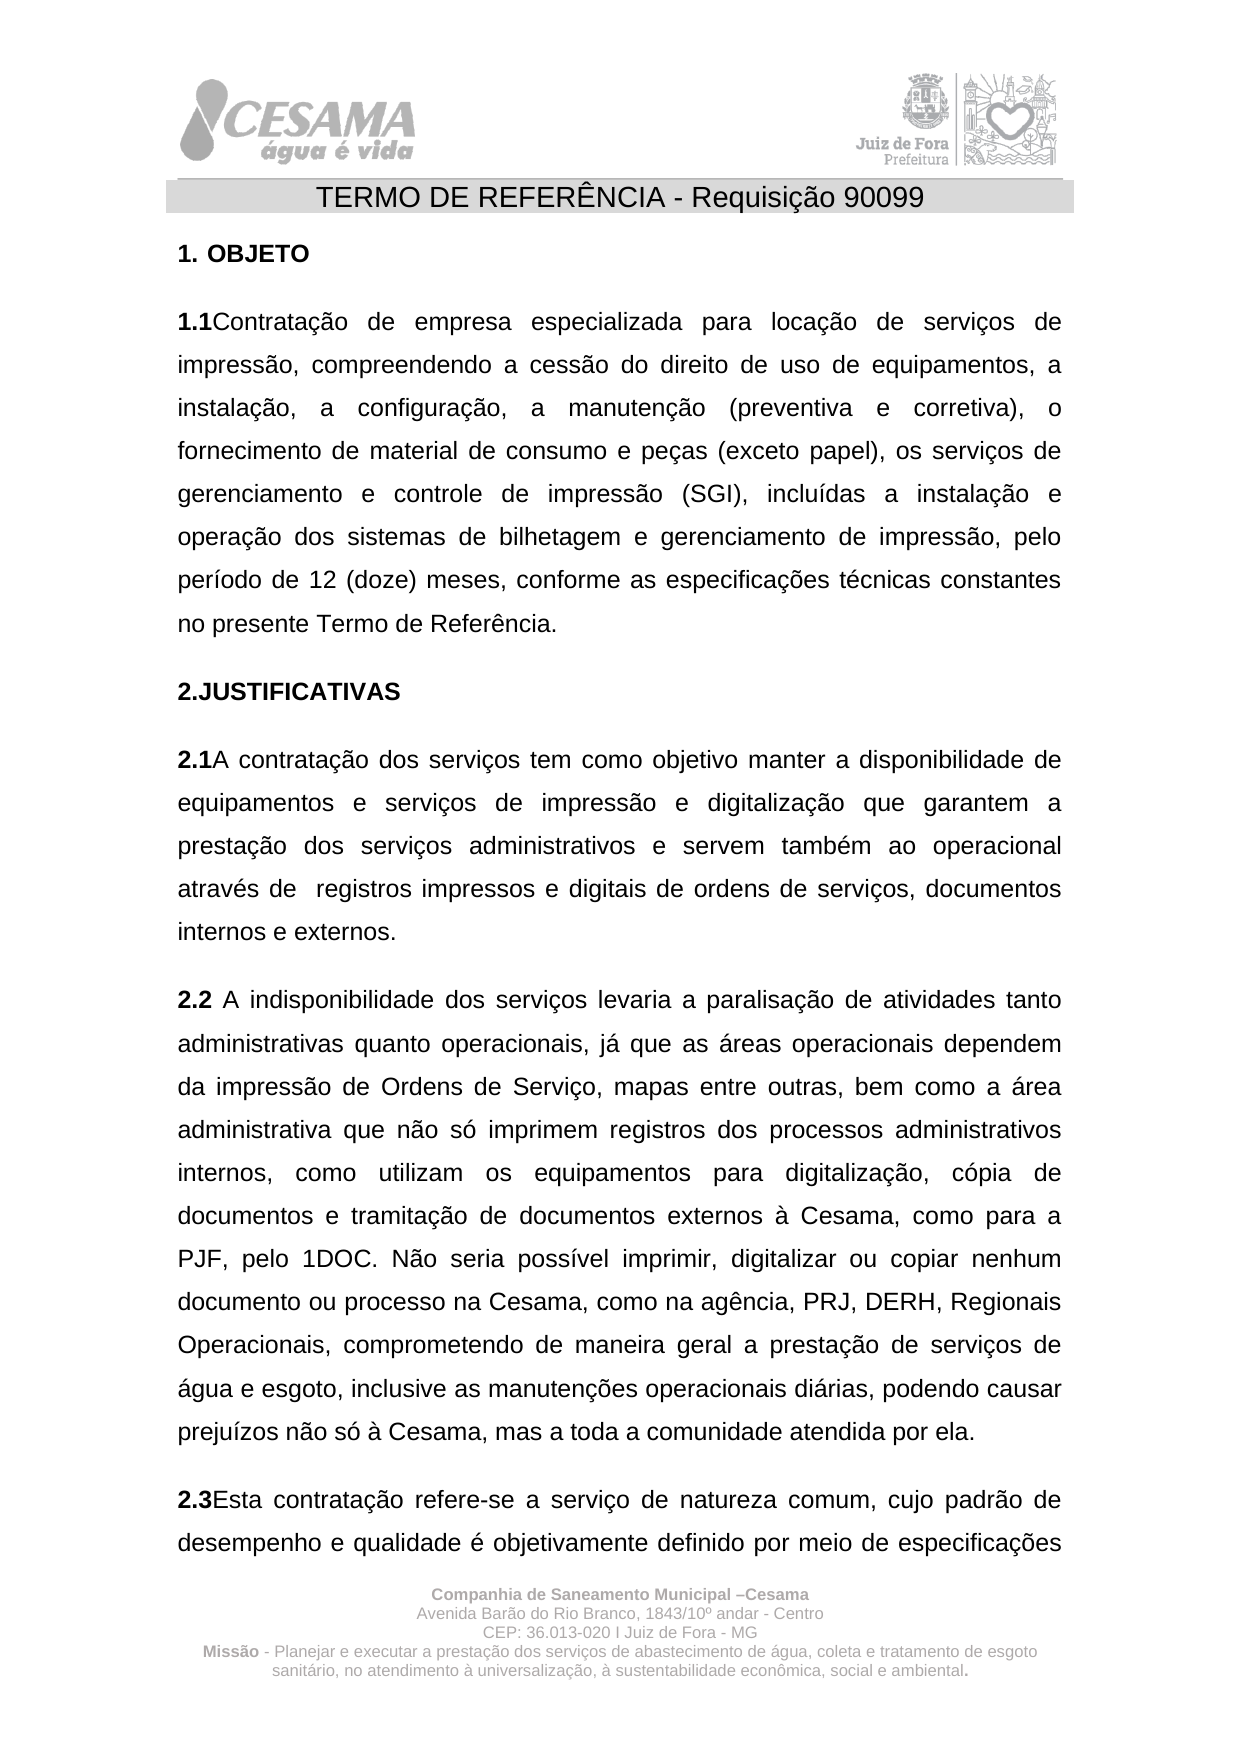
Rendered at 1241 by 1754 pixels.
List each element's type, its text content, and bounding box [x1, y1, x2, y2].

text 2.1A contratação dos serviços tem como objetivo manter a disponibilidade de equipamentos e serviços de impressão e digitalização que garantem a prestação dos serviços administrativos e servem também ao operacional através de registros impressos e digitais de ordens de serviços, documentos internos e externos. [177, 745, 1063, 946]
table_header TERMO DE REFERÊNCIA - Requisição 90099 [166, 180, 1074, 213]
text 1.1Contratação de empresa especializada para locação de serviços de impressão, compreendendo a cessão do direito de uso de equipamentos, a instalação, a configuração, a manutenção (preventiva e corretiva), o fornecimento de material de consumo e peças (exceto papel), os serviços de gerenciamento e controle de impressão (SGI), incluídas a instalação e operação dos sistemas de bilhetagem e gerenciamento de impressão, pelo período de 12 (doze) meses, conforme as especificações técnicas constantes no presente Termo de Referência. [177, 307, 1063, 637]
picture [177, 73, 1064, 180]
text 2.2 A indisponibilidade dos serviços levaria a paralisação de atividades tanto administrativas quanto operacionais, já que as áreas operacionais dependem da impressão de Ordens de Serviço, mapas entre outras, bem como a área administrativa que não só imprimem registros dos processos administrativos internos, como utilizam os equipamentos para digitalização, cópia de documentos e tramitação de documentos externos à Cesama, como para a PJF, pelo 1DOC. Não seria possível imprimir, digitalizar ou copiar nenhum documento ou processo na Cesama, como na agência, PRJ, DERH, Regionais Operacionais, comprometendo de maneira geral a prestação de serviços de água e esgoto, inclusive as manutenções operacionais diárias, podendo causar prejuízos não só à Cesama, mas a toda a comunidade atendida por ela. [177, 985, 1063, 1445]
list OBJETO [177, 238, 1063, 267]
text 2.JUSTIFICATIVAS [177, 677, 1063, 705]
